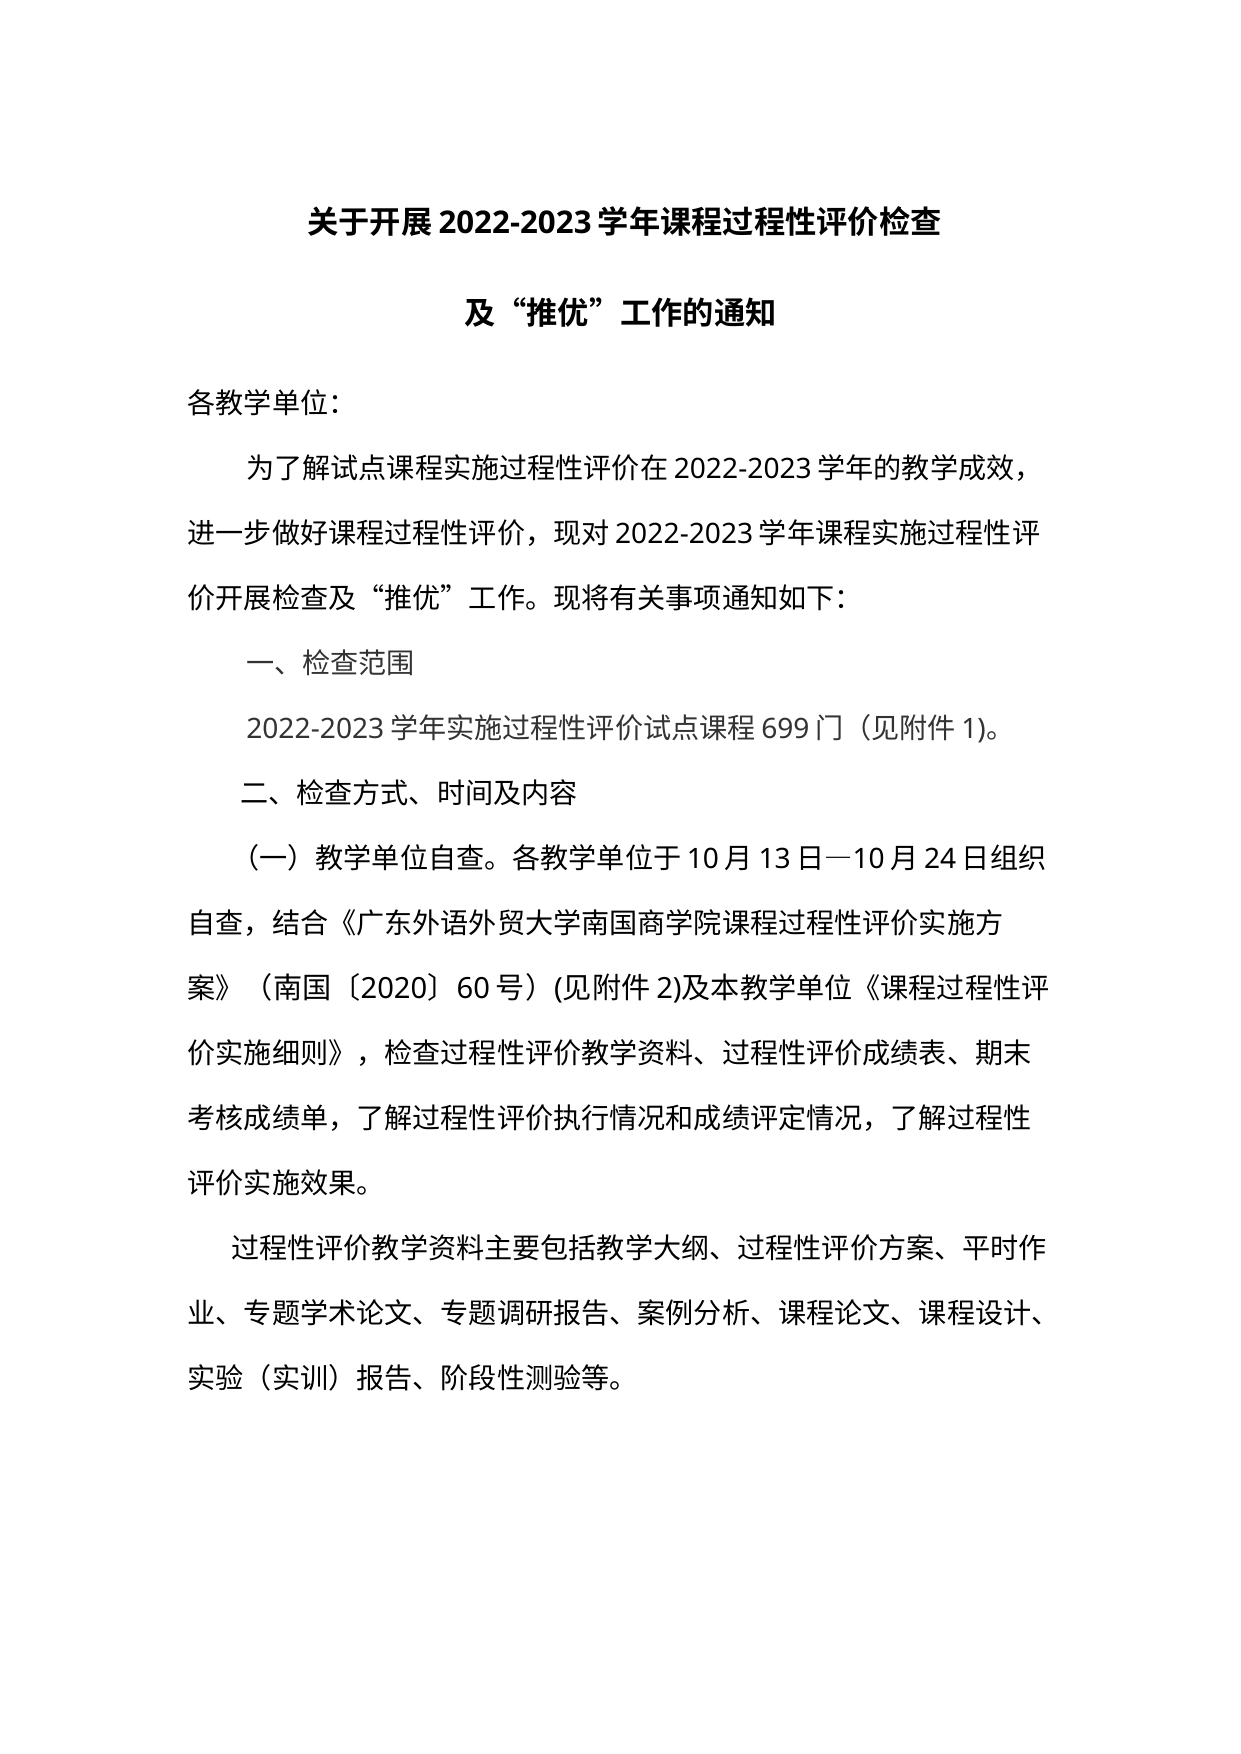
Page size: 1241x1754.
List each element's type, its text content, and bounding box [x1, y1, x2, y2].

text （一）教学单位自查。各教学单位于10月13日—10月24日组织自查，结合《广东外语外贸大学南国商学院课程过程性评价实施方案》（南国〔2020〕60号）(见附件2)及本教学单位《课程过程性评价实施细则》，检查过程性评价教学资料、过程性评价成绩表、期末考核成绩单，了解过程性评价执行情况和成绩评定情况，了解过程性评价实施效果。 [187, 823, 1053, 1213]
text 二、检查方式、时间及内容 [187, 758, 1053, 823]
text 各教学单位： [187, 368, 1053, 433]
text 关于开展2022-2023学年课程过程性评价检查 [187, 187, 1053, 252]
text 过程性评价教学资料主要包括教学大纲、过程性评价方案、平时作业、专题学术论文、专题调研报告、案例分析、课程论文、课程设计、实验（实训）报告、阶段性测验等。 [187, 1213, 1053, 1408]
text 一、检查范围 [187, 628, 1053, 693]
text 及“推优”工作的通知 [187, 278, 1053, 343]
text 2022-2023学年实施过程性评价试点课程699门（见附件1)。 [187, 693, 1053, 758]
text 为了解试点课程实施过程性评价在2022-2023学年的教学成效，进一步做好课程过程性评价，现对2022-2023学年课程实施过程性评价开展检查及“推优”工作。现将有关事项通知如下： [187, 433, 1053, 628]
